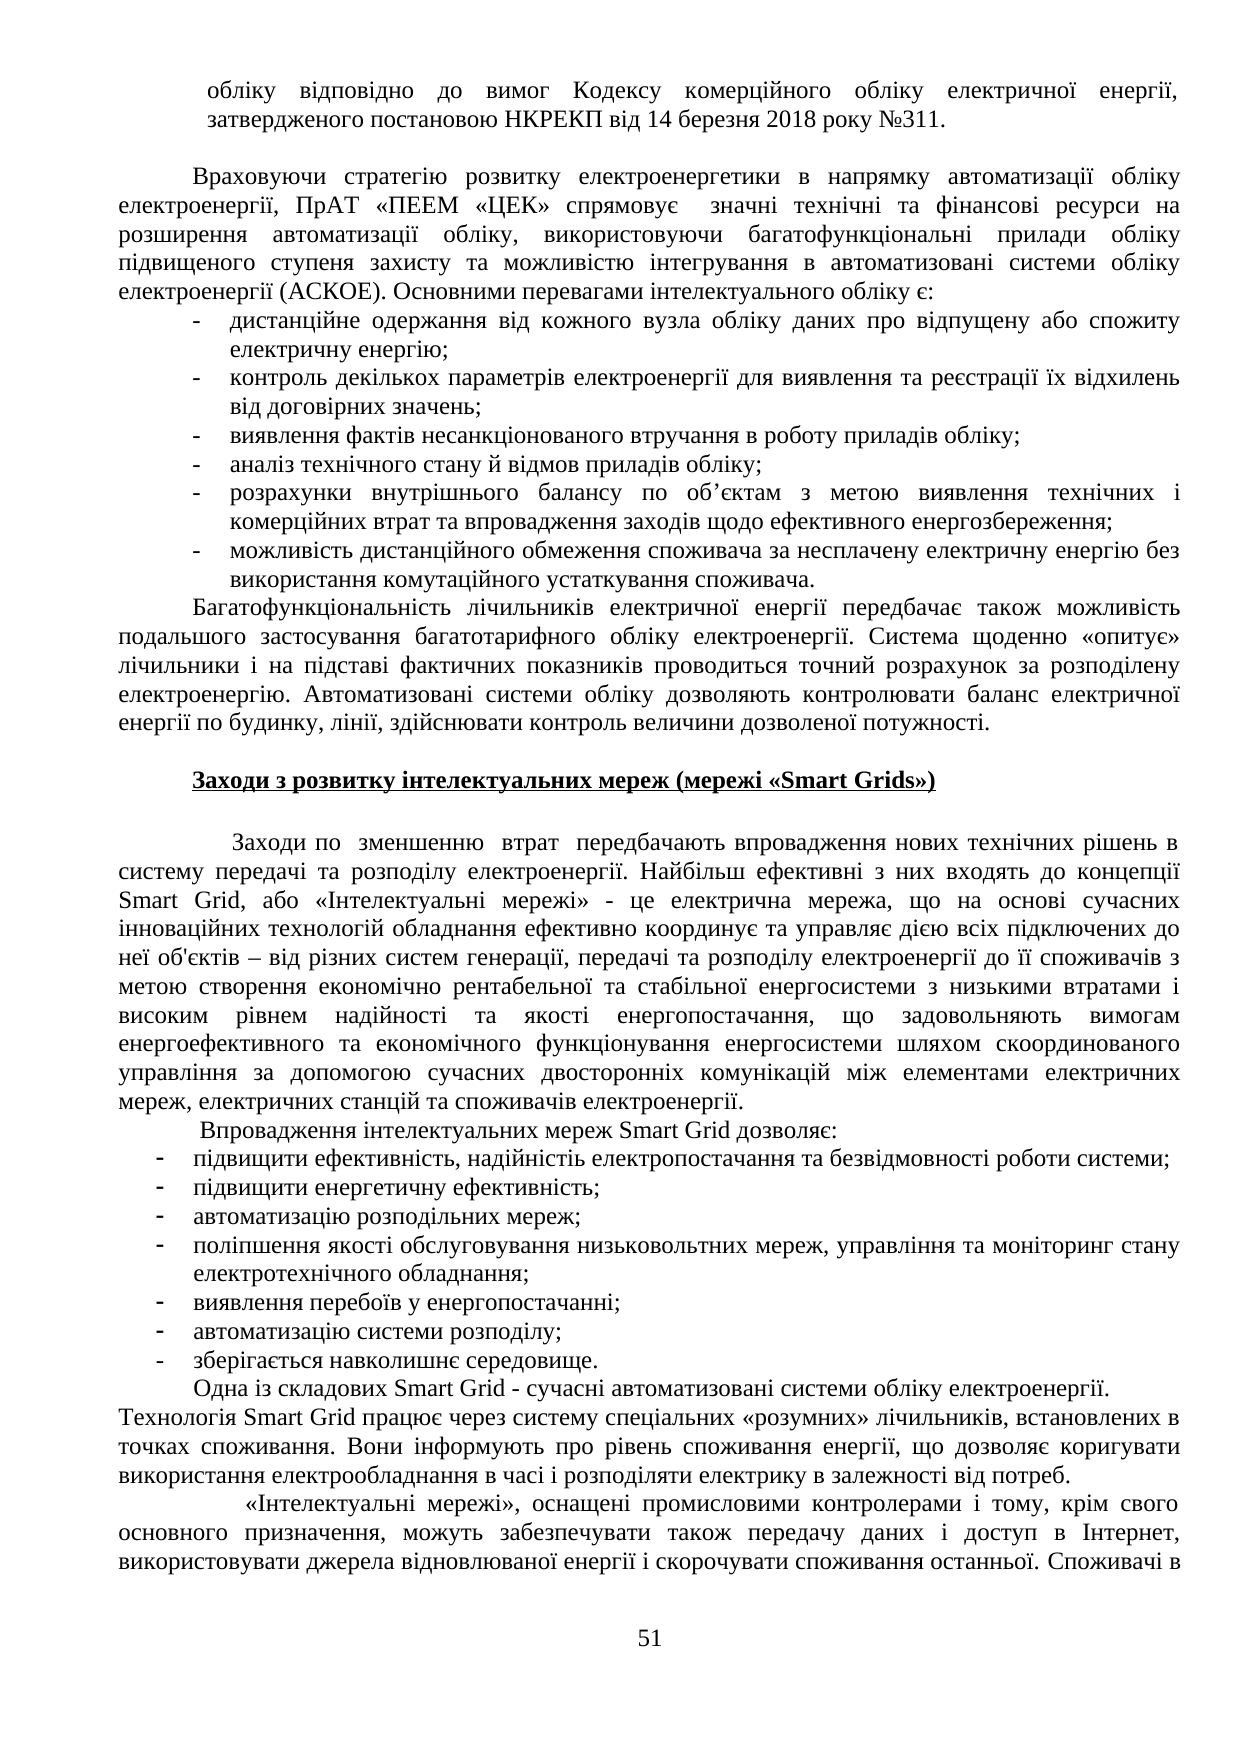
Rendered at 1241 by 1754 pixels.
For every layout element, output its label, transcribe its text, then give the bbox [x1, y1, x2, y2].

list виявлення фактів несанкціонованого втручання в роботу приладів обліку; [192, 420, 1181, 449]
list можливість дистанційного обмеження споживача за несплачену електричну енергію без використання комутаційного устаткування споживача. [192, 535, 1181, 592]
text Заходи з розвитку інтелектуальних мереж (мережі «Smart Grids») [118, 765, 1181, 794]
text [118, 1488, 1181, 1575]
list контроль декількох параметрів електроенергії для виявлення та реєстрації їх відхилень від договірних значень; [192, 362, 1181, 420]
list підвищити енергетичну ефективність; [156, 1172, 1181, 1201]
list підвищити ефективність, надійністіь електропостачання та безвідмовності роботи системи; [156, 1143, 1181, 1172]
text Заходи по зменшенню втрат передбачають впровадження нових технічних рішень в систему передачі та розподілу електроенергії. Найбільш ефективні з них входять до концепції Smart Grid, або «Інтелектуальні мережі» - це електрична мережа, що на основі сучасних інноваційних технологій обладнання ефективно координує та управляє дією всіх підключених до неї об'єктів – від різних систем генерації, передачі та розподілу електроенергії до її споживачів з метою створення економічно рентабельної та стабільної енергосистеми з низькими втратами і високим рівнем надійності та якості енергопостачання, що задовольняють вимогам енергоефективного та економічного функціонування енергосистеми шляхом скоординованого управління за допомогою сучасних двосторонніх комунікацій між елементами електричних мереж, електричних станцій та споживачів електроенергії. [118, 827, 1181, 1115]
text Багатофункціональність лічильників електричної енергії передбачає також можливість подальшого застосування багатотарифного обліку електроенергії. Система щоденно «опитує» лічильники і на підставі фактичних показників проводиться точний розрахунок за розподілену електроенергію. Автоматизовані системи обліку дозволяють контролювати баланс електричної енергії по будинку, лінії, здійснювати контроль величини дозволеної потужності. [118, 592, 1181, 736]
text Враховуючи стратегію розвитку електроенергетики в напрямку автоматизації обліку електроенергії, ПрАТ «ПЕЕМ «ЦЕК» спрямовує значні технічні та фінансові ресурси на розширення автоматизації обліку, використовуючи багатофункціональні прилади обліку підвищеного ступеня захисту та можливістю інтегрування в автоматизовані системи обліку електроенергії (АСКОЕ). Основними перевагами інтелектуального обліку є: [118, 161, 1181, 305]
text Технологія Smart Grid працює через систему спеціальних «розумних» лічильників, встановлених в точках споживання. Вони інформують про рівень споживання енергії, що дозволяє коригувати використання електрообладнання в часі і розподіляти електрику в залежності від потреб. [118, 1402, 1181, 1488]
list автоматизацію системи розподілу; [156, 1316, 1181, 1345]
text Одна із складових Smart Grid - сучасні автоматизовані системи обліку електроенергії. [118, 1373, 1181, 1402]
list аналіз технічного стану й відмов приладів обліку; [192, 449, 1181, 477]
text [192, 75, 1179, 132]
list зберігається навколишнє середовище. [156, 1345, 1181, 1373]
list автоматизацію розподільних мереж; [156, 1201, 1181, 1230]
list поліпшення якості обслуговування низьковольтних мереж, управління та моніторинг стану електротехнічного обладнання; [156, 1230, 1181, 1287]
list дистанційне одержання від кожного вузла обліку даних про відпущену або спожиту електричну енергію; [192, 305, 1181, 362]
list розрахунки внутрішнього балансу по об’єктам з метою виявлення технічних і комерційних втрат та впровадження заходів щодо ефективного енергозбереження; [192, 477, 1181, 535]
text Впровадження інтелектуальних мереж Smart Grid дозволяє: [118, 1115, 1181, 1143]
list виявлення перебоїв у енергопостачанні; [156, 1287, 1181, 1316]
